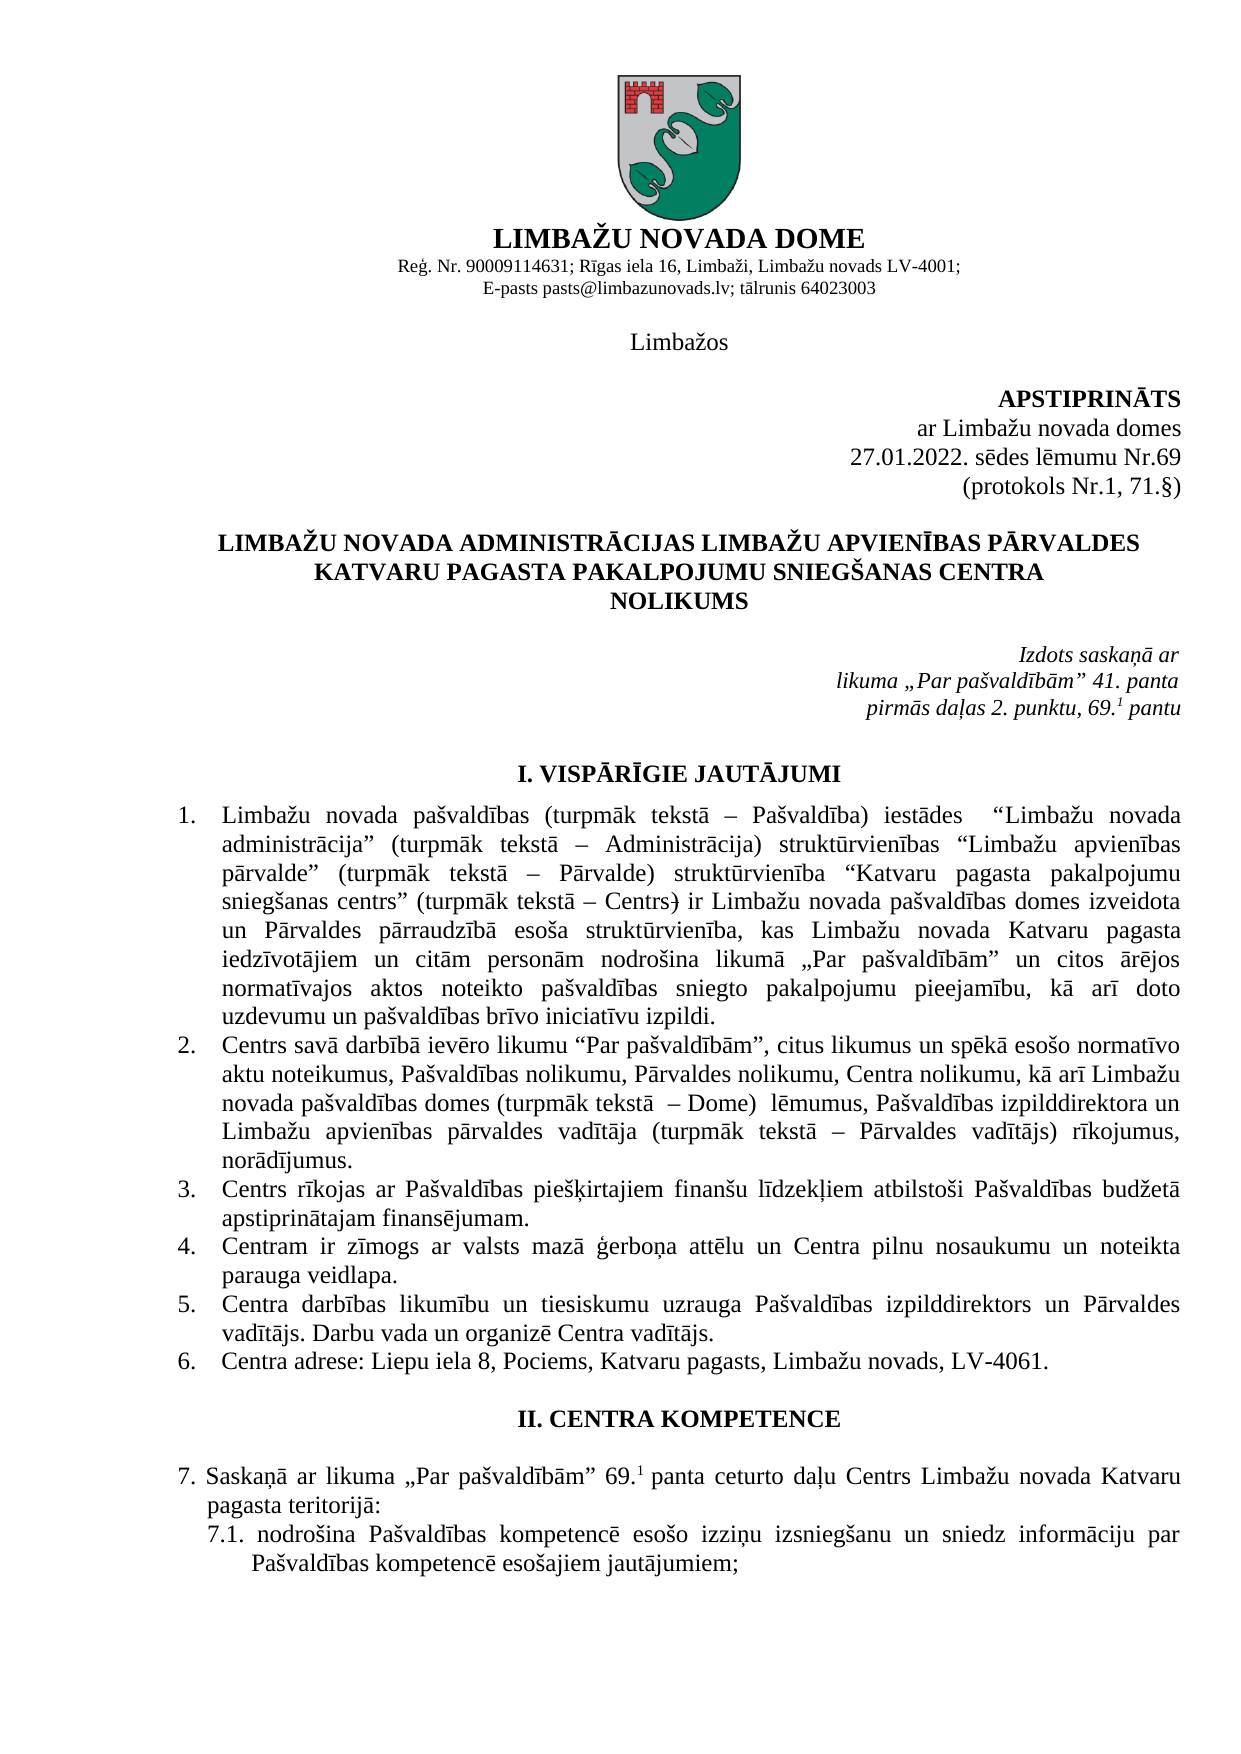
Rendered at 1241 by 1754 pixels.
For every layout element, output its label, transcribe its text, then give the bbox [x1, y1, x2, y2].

text KATVARU PAGASTA PAKALPOJUMU SNIEGŠANAS CENTRA [177, 557, 1181, 586]
text 1. Limbažu novada pašvaldības (turpmāk tekstā – Pašvaldība) iestādes “Limbažu novada administrācija” (turpmāk tekstā – Administrācija) struktūrvienības “Limbažu apvienības pārvalde” (turpmāk tekstā – Pārvalde) struktūrvienība “Katvaru pagasta pakalpojumu sniegšanas centrs” (turpmāk tekstā – Centrs) ir Limbažu novada pašvaldības domes izveidota un Pārvaldes pārraudzībā esoša struktūrvienība, kas Limbažu novada Katvaru pagasta iedzīvotājiem un citām personām nodrošina likumā „Par pašvaldībām” un citos ārējos normatīvajos aktos noteikto pašvaldības sniegto pakalpojumu pieejamību, kā arī doto uzdevumu un pašvaldības brīvo iniciatīvu izpildi. [177, 800, 1181, 1030]
picture [616, 73, 743, 222]
text ar Limbažu novada domes [177, 413, 1181, 442]
text Limbažos [177, 327, 1181, 356]
text I. VISPĀRĪGIE JAUTĀJUMI [177, 759, 1181, 788]
text pirmās daļas 2. punktu, 69.1 pantu [177, 694, 1181, 720]
text likuma „Par pašvaldībām” 41. panta [177, 667, 1181, 694]
text 6. Centra adrese: Liepu iela 8, Pociems, Katvaru pagasts, Limbažu novads, LV-4061. [177, 1346, 1181, 1375]
text 2. Centrs savā darbībā ievēro likumu “Par pašvaldībām”, citus likumus un spēkā esošo normatīvo aktu noteikumus, Pašvaldības nolikumu, Pārvaldes nolikumu, Centra nolikumu, kā arī Limbažu novada pašvaldības domes (turpmāk tekstā – Dome) lēmumus, Pašvaldības izpilddirektora un Limbažu apvienības pārvaldes vadītāja (turpmāk tekstā – Pārvaldes vadītājs) rīkojumus, norādījumus. [177, 1030, 1181, 1174]
text 5. Centra darbības likumību un tiesiskumu uzrauga Pašvaldības izpilddirektors un Pārvaldes vadītājs. Darbu vada un organizē Centra vadītājs. [177, 1289, 1181, 1346]
text 27.01.2022. sēdes lēmumu Nr.69 [177, 442, 1181, 471]
text II. CENTRA KOMPETENCE [177, 1404, 1181, 1433]
text (protokols Nr.1, 71.§) [177, 471, 1181, 499]
text NOLIKUMS [177, 586, 1181, 614]
text 7.1. nodrošina Pašvaldības kompetencē esošo izziņu izsniegšanu un sniedz informāciju par Pašvaldības kompetencē esošajiem jautājumiem; [207, 1519, 1181, 1576]
text 7. Saskaņā ar likuma „Par pašvaldībām” 69.1 panta ceturto daļu Centrs Limbažu novada Katvaru pagasta teritorijā: [177, 1461, 1181, 1519]
text LIMBAŽU NOVADA ADMINISTRĀCIJAS LIMBAŽU APVIENĪBAS PĀRVALDES [177, 528, 1181, 557]
text APSTIPRINĀTS [177, 384, 1181, 413]
text 3. Centrs rīkojas ar Pašvaldības piešķirtajiem finanšu līdzekļiem atbilstoši Pašvaldības budžetā apstiprinātajam finansējumam. [177, 1174, 1181, 1231]
text 4. Centram ir zīmogs ar valsts mazā ģerboņa attēlu un Centra pilnu nosaukumu un noteikta parauga veidlapa. [177, 1231, 1181, 1289]
text Izdots saskaņā ar [177, 641, 1181, 667]
